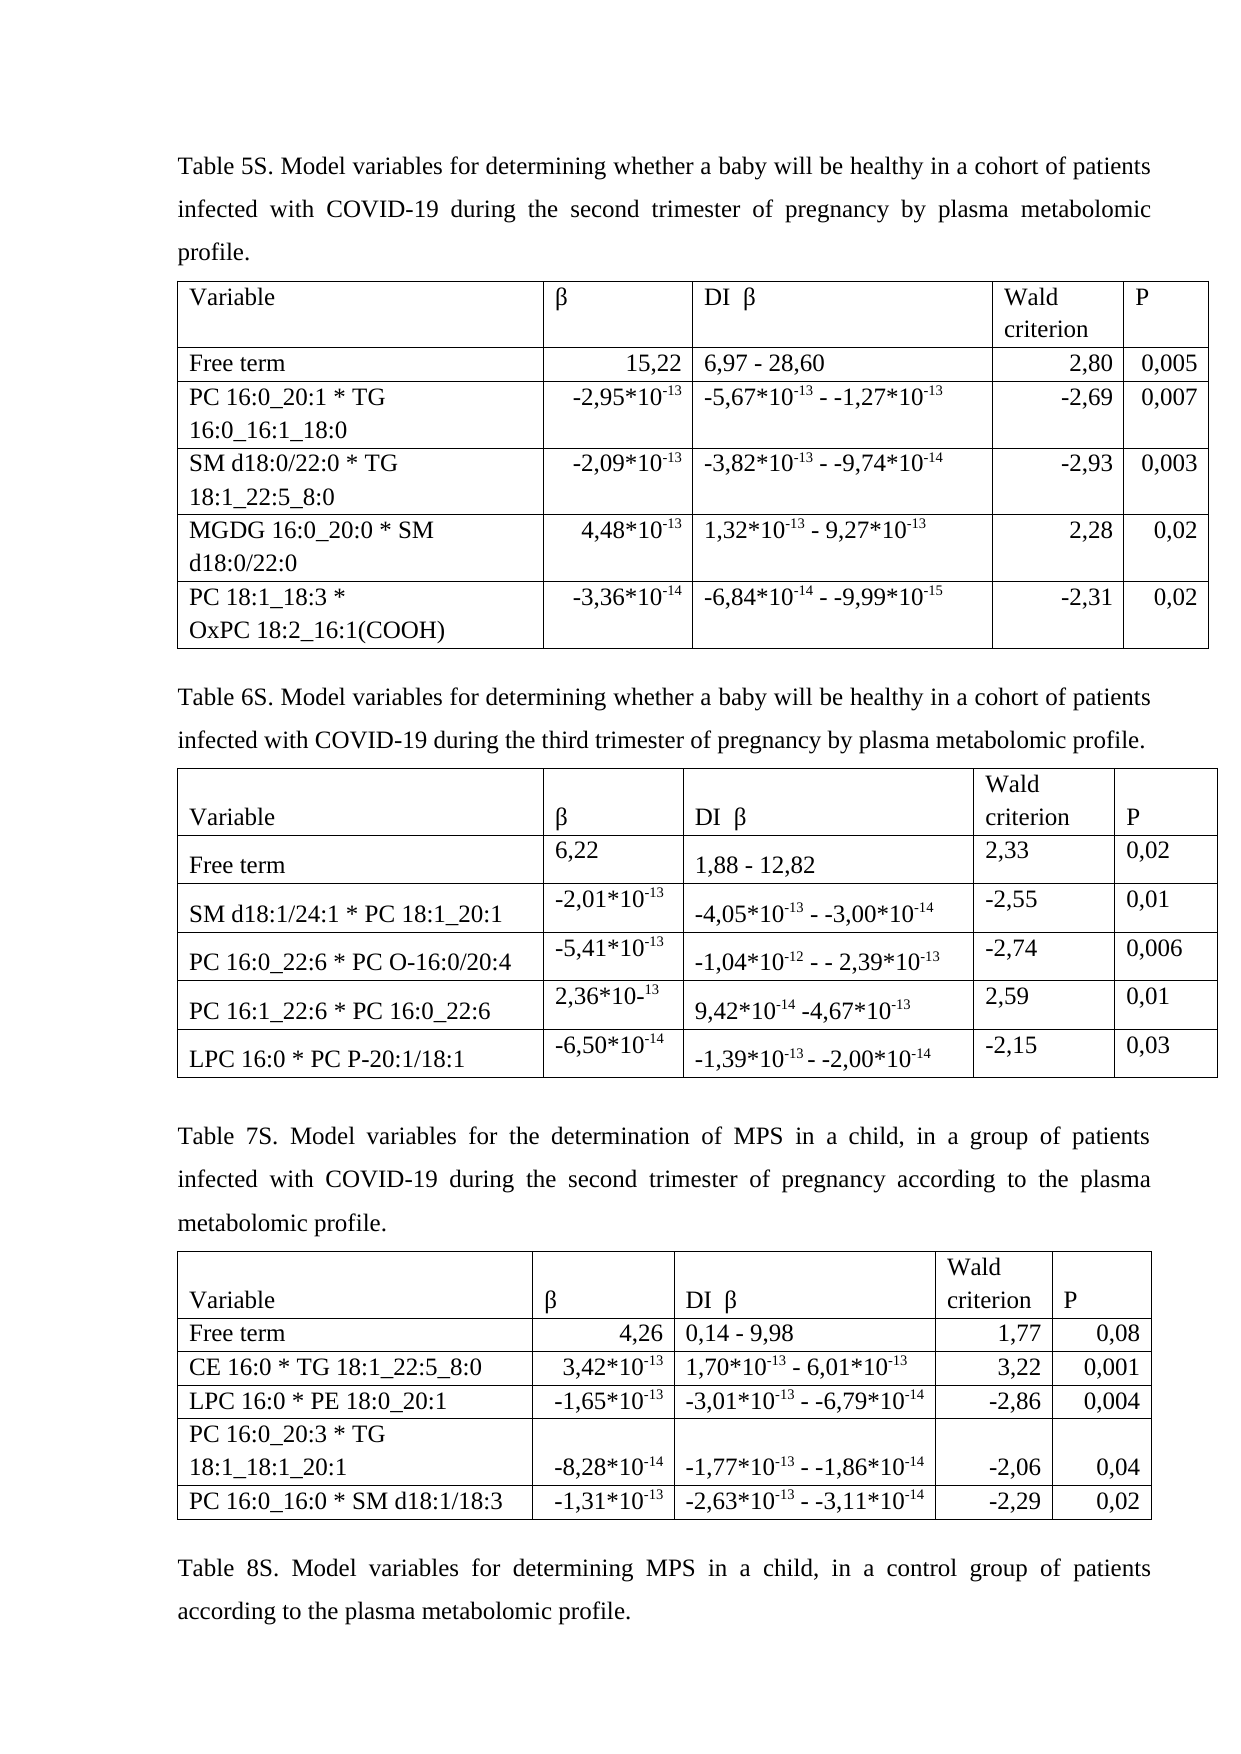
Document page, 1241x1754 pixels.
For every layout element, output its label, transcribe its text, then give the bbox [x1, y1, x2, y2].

table_cell -2,31 [993, 582, 1123, 647]
table_cell -1,39*10-13 - -2,00*10-14 [684, 1030, 973, 1077]
table_cell 6,22 [544, 836, 683, 883]
table_cell 0,04 [1053, 1419, 1151, 1485]
table_cell SM d18:1/24:1 * PC 18:1_20:1 [178, 884, 543, 932]
table_cell -1,31*10-13 [533, 1486, 674, 1519]
table_cell 3,22 [936, 1352, 1052, 1385]
text Table 8S. Model variables for determining MPS in a child, in a control group of patients according to the plasma metabolomic profile. [177, 1553, 1152, 1624]
table_header β [544, 282, 692, 347]
table_cell 0,03 [1115, 1030, 1217, 1077]
table_cell -6,84*10-14 - -9,99*10-15 [693, 582, 992, 647]
table_cell PC 16:0_16:0 * SM d18:1/18:3 [178, 1486, 532, 1519]
table_cell 4,26 [533, 1319, 674, 1351]
table_cell 0,001 [1053, 1352, 1151, 1385]
table_cell PC 16:0_20:3 * TG 18:1_18:1_20:1 [178, 1419, 532, 1485]
table_cell -4,05*10-13 - -3,00*10-14 [684, 884, 973, 932]
table_cell -2,06 [936, 1419, 1052, 1485]
table_cell -2,01*10-13 [544, 884, 683, 932]
text Table 5S. Model variables for determining whether a baby will be healthy in a cohort of patients infected with COVID-19 during the second trimester of pregnancy by plasma metabolomic profile. [177, 151, 1152, 266]
table_header P [1124, 282, 1208, 347]
table_cell LPC 16:0 * PE 18:0_20:1 [178, 1386, 532, 1418]
table_cell PC 16:0_20:1 * TG 16:0_16:1_18:0 [178, 382, 543, 447]
table_cell MGDG 16:0_20:0 * SM d18:0/22:0 [178, 515, 543, 581]
table_cell -2,09*10-13 [544, 449, 692, 514]
table_header DI β [675, 1252, 935, 1317]
table_header Variable [178, 282, 543, 347]
table_cell 0,004 [1053, 1386, 1151, 1418]
table_cell -1,65*10-13 [533, 1386, 674, 1418]
table_cell 1,77 [936, 1319, 1052, 1351]
table_cell 1,70*10-13 - 6,01*10-13 [675, 1352, 935, 1385]
table_cell 0,003 [1124, 449, 1208, 514]
table_cell -5,67*10-13 - -1,27*10-13 [693, 382, 992, 447]
table_cell -5,41*10-13 [544, 933, 683, 980]
table_header Wald criterion [993, 282, 1123, 347]
table_cell 6,97 - 28,60 [693, 348, 992, 381]
table_header DI β [693, 282, 992, 347]
table_cell Free term [178, 348, 543, 381]
table_cell 0,02 [1115, 836, 1217, 883]
table_cell 2,80 [993, 348, 1123, 381]
table_cell 0,01 [1115, 884, 1217, 932]
table_cell -8,28*10-14 [533, 1419, 674, 1485]
table_cell -3,82*10-13 - -9,74*10-14 [693, 449, 992, 514]
table_cell -2,95*10-13 [544, 382, 692, 447]
table_cell Free term [178, 1319, 532, 1351]
table_cell SM d18:0/22:0 * TG 18:1_22:5_8:0 [178, 449, 543, 514]
table_cell Free term [178, 836, 543, 883]
table_cell CE 16:0 * TG 18:1_22:5_8:0 [178, 1352, 532, 1385]
table_cell -2,63*10-13 - -3,11*10-14 [675, 1486, 935, 1519]
table_header β [533, 1252, 674, 1317]
table_cell -6,50*10-14 [544, 1030, 683, 1077]
table_cell 2,36*10-13 [544, 981, 683, 1029]
table_cell 0,02 [1124, 515, 1208, 581]
table_cell 0,007 [1124, 382, 1208, 447]
table_header P [1115, 769, 1217, 834]
table_cell -1,04*10-12 - - 2,39*10-13 [684, 933, 973, 980]
table_cell -1,77*10-13 - -1,86*10-14 [675, 1419, 935, 1485]
table_header DI β [684, 769, 973, 834]
table_cell 0,02 [1053, 1486, 1151, 1519]
table_cell -2,93 [993, 449, 1123, 514]
table_header Variable [178, 1252, 532, 1317]
table_cell 0,08 [1053, 1319, 1151, 1351]
table_cell 0,01 [1115, 981, 1217, 1029]
table_cell -2,55 [974, 884, 1114, 932]
table_cell PC 18:1_18:3 * OxPC 18:2_16:1(COOH) [178, 582, 543, 647]
table_header Wald criterion [936, 1252, 1052, 1317]
table_cell -3,36*10-14 [544, 582, 692, 647]
table_cell -3,01*10-13 - -6,79*10-14 [675, 1386, 935, 1418]
table_cell -2,29 [936, 1486, 1052, 1519]
table_cell PC 16:0_22:6 * PC O-16:0/20:4 [178, 933, 543, 980]
table_cell LPC 16:0 * PC P-20:1/18:1 [178, 1030, 543, 1077]
table_header Wald criterion [974, 769, 1114, 834]
table_cell 0,14 - 9,98 [675, 1319, 935, 1351]
table_cell 4,48*10-13 [544, 515, 692, 581]
table_cell 0,02 [1124, 582, 1208, 647]
table_cell 1,88 - 12,82 [684, 836, 973, 883]
table_header P [1053, 1252, 1151, 1317]
table_cell 2,28 [993, 515, 1123, 581]
table_cell 0,005 [1124, 348, 1208, 381]
table_cell 0,006 [1115, 933, 1217, 980]
text Table 6S. Model variables for determining whether a baby will be healthy in a cohort of patients infected with COVID-19 during the third trimester of pregnancy by plasma metabolomic profile. [177, 682, 1152, 753]
table_cell -2,74 [974, 933, 1114, 980]
table_cell -2,69 [993, 382, 1123, 447]
table_cell 2,33 [974, 836, 1114, 883]
table_cell -2,86 [936, 1386, 1052, 1418]
text Table 7S. Model variables for the determination of MPS in a child, in a group of patients infected with COVID-19 during the second trimester of pregnancy according to the plasma metabolomic profile. [177, 1121, 1152, 1236]
table_cell 3,42*10-13 [533, 1352, 674, 1385]
table_cell 15,22 [544, 348, 692, 381]
table_cell 1,32*10-13 - 9,27*10-13 [693, 515, 992, 581]
table_cell -2,15 [974, 1030, 1114, 1077]
table_cell 9,42*10-14 -4,67*10-13 [684, 981, 973, 1029]
table_cell 2,59 [974, 981, 1114, 1029]
table_cell PC 16:1_22:6 * PC 16:0_22:6 [178, 981, 543, 1029]
table_header Variable [178, 769, 543, 834]
table_header β [544, 769, 683, 834]
